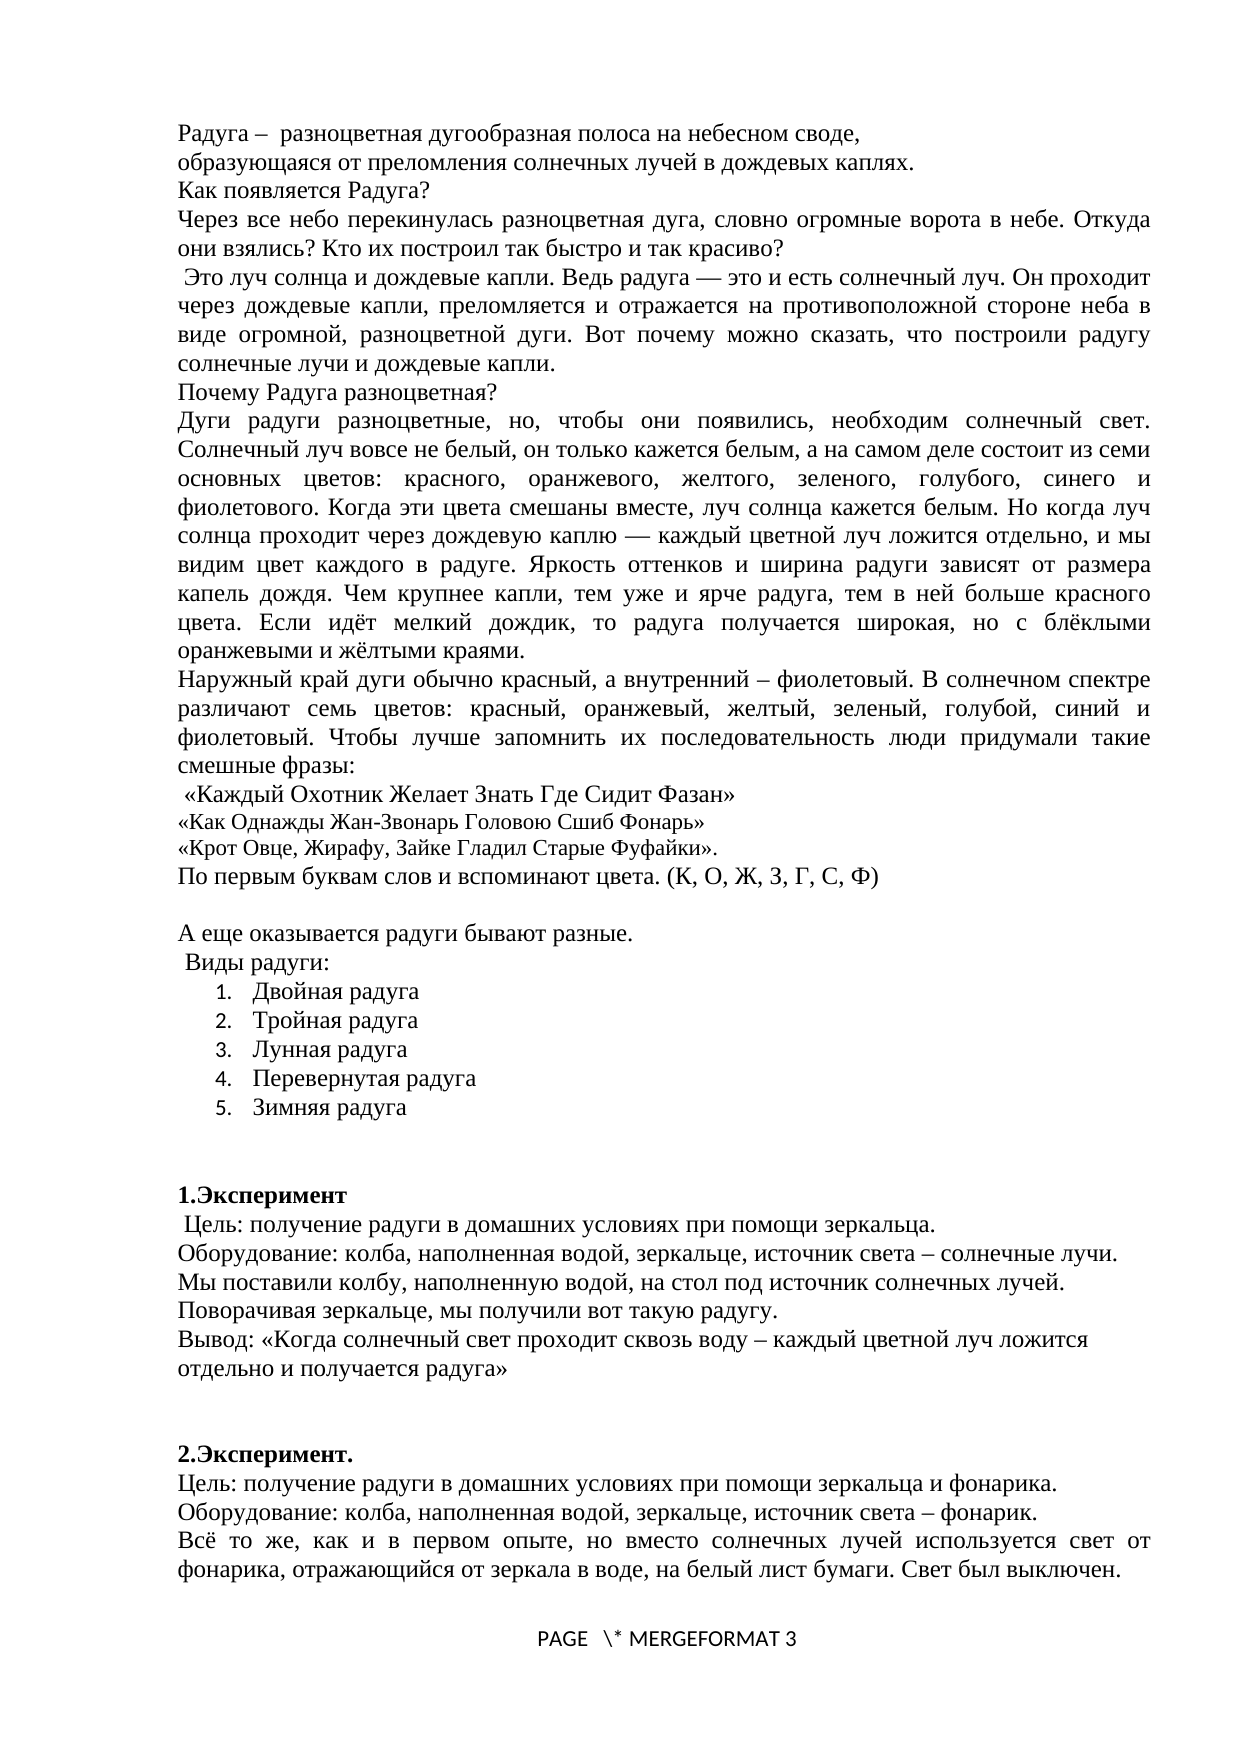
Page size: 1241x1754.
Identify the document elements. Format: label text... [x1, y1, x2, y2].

text «Каждый Охотник Желает Знать Где Сидит Фазан» [177, 779, 1152, 808]
text Цель: получение радуги в домашних условиях при помощи зеркальца и фонарика. [177, 1468, 1152, 1497]
text А еще оказывается радуги бывают разные. [177, 918, 1152, 947]
text Это луч солнца и дождевые капли. Ведь радуга — это и есть солнечный луч. Он проходит через дождевые капли, преломляется и отражается на противоположной стороне неба в виде огромной, разноцветной дуги. Вот почему можно сказать, что построили радугу солнечные лучи и дождевые капли. [177, 262, 1152, 377]
text Мы поставили колбу, наполненную водой, на стол под источник солнечных лучей. Поворачивая зеркальце, мы получили вот такую радугу. [177, 1267, 1152, 1324]
text Всё то же, как и в первом опыте, но вместо солнечных лучей используется свет от фонарика, отражающийся от зеркала в воде, на белый лист бумаги. Свет был выключен. [177, 1526, 1152, 1583]
text «Крот Овце, Жирафу, Зайке Гладил Старые Фуфайки». [177, 834, 1152, 861]
text Дуги радуги разноцветные, но, чтобы они появились, необходим солнечный свет. Солнечный луч вовсе не белый, он только кажется белым, а на самом деле состоит из семи основных цветов: красного, оранжевого, желтого, зеленого, голубого, синего и фиолетового. Когда эти цвета смешаны вместе, луч солнца кажется белым. Но когда луч солнца проходит через дождевую каплю — каждый цветной луч ложится отдельно, и мы видим цвет каждого в радуге. Яркость оттенков и ширина радуги зависят от размера капель дождя. Чем крупнее капли, тем уже и ярче радуга, тем в ней больше красного цвета. Если идёт мелкий дождик, то радуга получается широкая, но с блёклыми оранжевыми и жёлтыми краями. [177, 406, 1152, 664]
text По первым буквам слов и вспоминают цвета. (К, О, Ж, З, Г, С, Ф) [177, 861, 1152, 889]
text Цель: получение радуги в домашних условиях при помощи зеркальца. [177, 1209, 1152, 1238]
text 2.Эксперимент. [177, 1439, 1152, 1468]
text образующаяся от преломления солнечных лучей в дождевых каплях. [177, 147, 1152, 176]
text Оборудование: колба, наполненная водой, зеркальце, источник света – солнечные лучи. [177, 1238, 1152, 1267]
text Почему Радуга разноцветная? [177, 377, 1152, 406]
text Как появляется Радуга? [177, 176, 1152, 204]
text Вывод: «Когда солнечный свет проходит сквозь воду – каждый цветной луч ложится отдельно и получается радуга» [177, 1324, 1152, 1382]
text Оборудование: колба, наполненная водой, зеркальце, источник света – фонарик. [177, 1497, 1152, 1526]
list Двойная радуга [215, 976, 1152, 1005]
list Тройная радуга [215, 1005, 1152, 1034]
text «Как Однажды Жан-Звонарь Головою Сшиб Фонарь» [177, 808, 1152, 834]
text Наружный край дуги обычно красный, а внутренний – фиолетовый. В солнечном спектре различают семь цветов: красный, оранжевый, желтый, зеленый, голубой, синий и фиолетовый. Чтобы лучше запомнить их последовательность люди придумали такие смешные фразы: [177, 664, 1152, 779]
list Зимняя радуга [215, 1092, 1152, 1121]
text 1.Эксперимент [177, 1181, 1152, 1209]
list Перевернутая радуга [215, 1063, 1152, 1092]
text Радуга – разноцветная дугообразная полоса на небесном своде, [177, 118, 1152, 147]
text Виды радуги: [177, 947, 1152, 976]
list Лунная радуга [215, 1034, 1152, 1063]
text Через все небо перекинулась разноцветная дуга, словно огромные ворота в небе. Откуда они взялись? Кто их построил так быстро и так красиво? [177, 204, 1152, 262]
